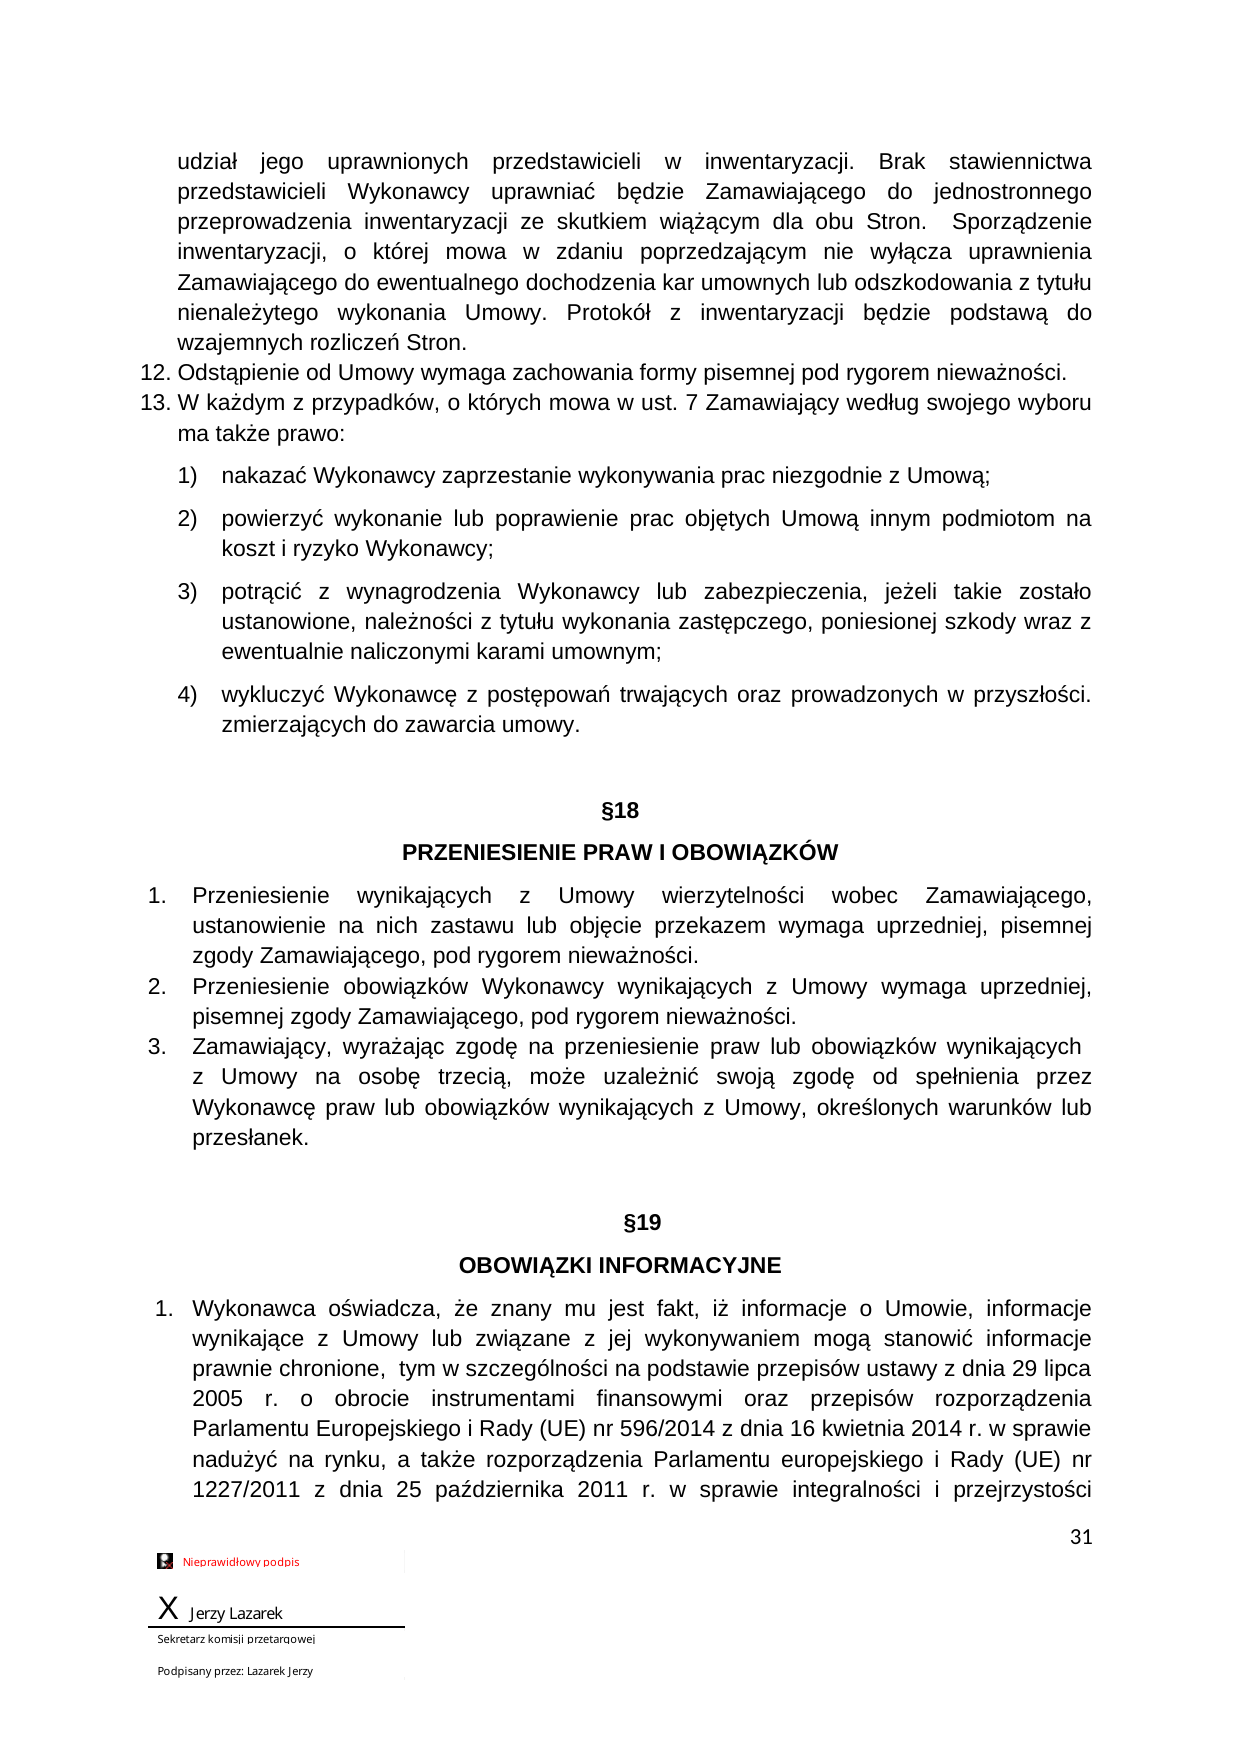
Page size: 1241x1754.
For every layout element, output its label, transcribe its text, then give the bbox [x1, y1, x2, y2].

list OBOWIĄZKI INFORMACYJNE [148, 1252, 1093, 1278]
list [154, 1294, 1093, 1502]
list Przeniesienie wynikających z Umowy wierzytelności wobec Zamawiającego, ustanowienie na nich zastawu lub objęcie przekazem wymaga uprzedniej, pisemnej zgody Zamawiającego, pod rygorem nieważności. [148, 882, 1093, 969]
list Zamawiający, wyrażając zgodę na przeniesienie praw lub obowiązków wynikających z Umowy na osobę trzecią, może uzależnić swoją zgodę od spełnienia przez Wykonawcę praw lub obowiązków wynikających z Umowy, określonych warunków lub przesłanek. [148, 1033, 1093, 1150]
list powierzyć wykonanie lub poprawienie prac objętych Umową innym podmiotom na koszt i ryzyko Wykonawcy; [177, 505, 1093, 561]
list W każdym z przypadków, o których mowa w ust. 7 Zamawiający według swojego wyboru ma także prawo: [140, 389, 1093, 446]
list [140, 148, 1093, 355]
list potrącić z wynagrodzenia Wykonawcy lub zabezpieczenia, jeżeli takie zostało ustanowione, należności z tytułu wykonania zastępczego, poniesionej szkody wraz z ewentualnie naliczonymi karami umownym; [177, 578, 1093, 664]
text §18 [148, 797, 1093, 823]
list Odstąpienie od Umowy wymaga zachowania formy pisemnej pod rygorem nieważności. [140, 359, 1093, 385]
list PRZENIESIENIE PRAW I OBOWIĄZKÓW [148, 839, 1093, 866]
list §19 [192, 1209, 1093, 1235]
list wykluczyć Wykonawcę z postępowań trwających oraz prowadzonych w przyszłości. zmierzających do zawarcia umowy. [177, 681, 1093, 737]
list Przeniesienie obowiązków Wykonawcy wynikających z Umowy wymaga uprzedniej, pisemnej zgody Zamawiającego, pod rygorem nieważności. [148, 973, 1093, 1029]
list nakazać Wykonawcy zaprzestanie wykonywania prac niezgodnie z Umową; [177, 462, 1093, 488]
